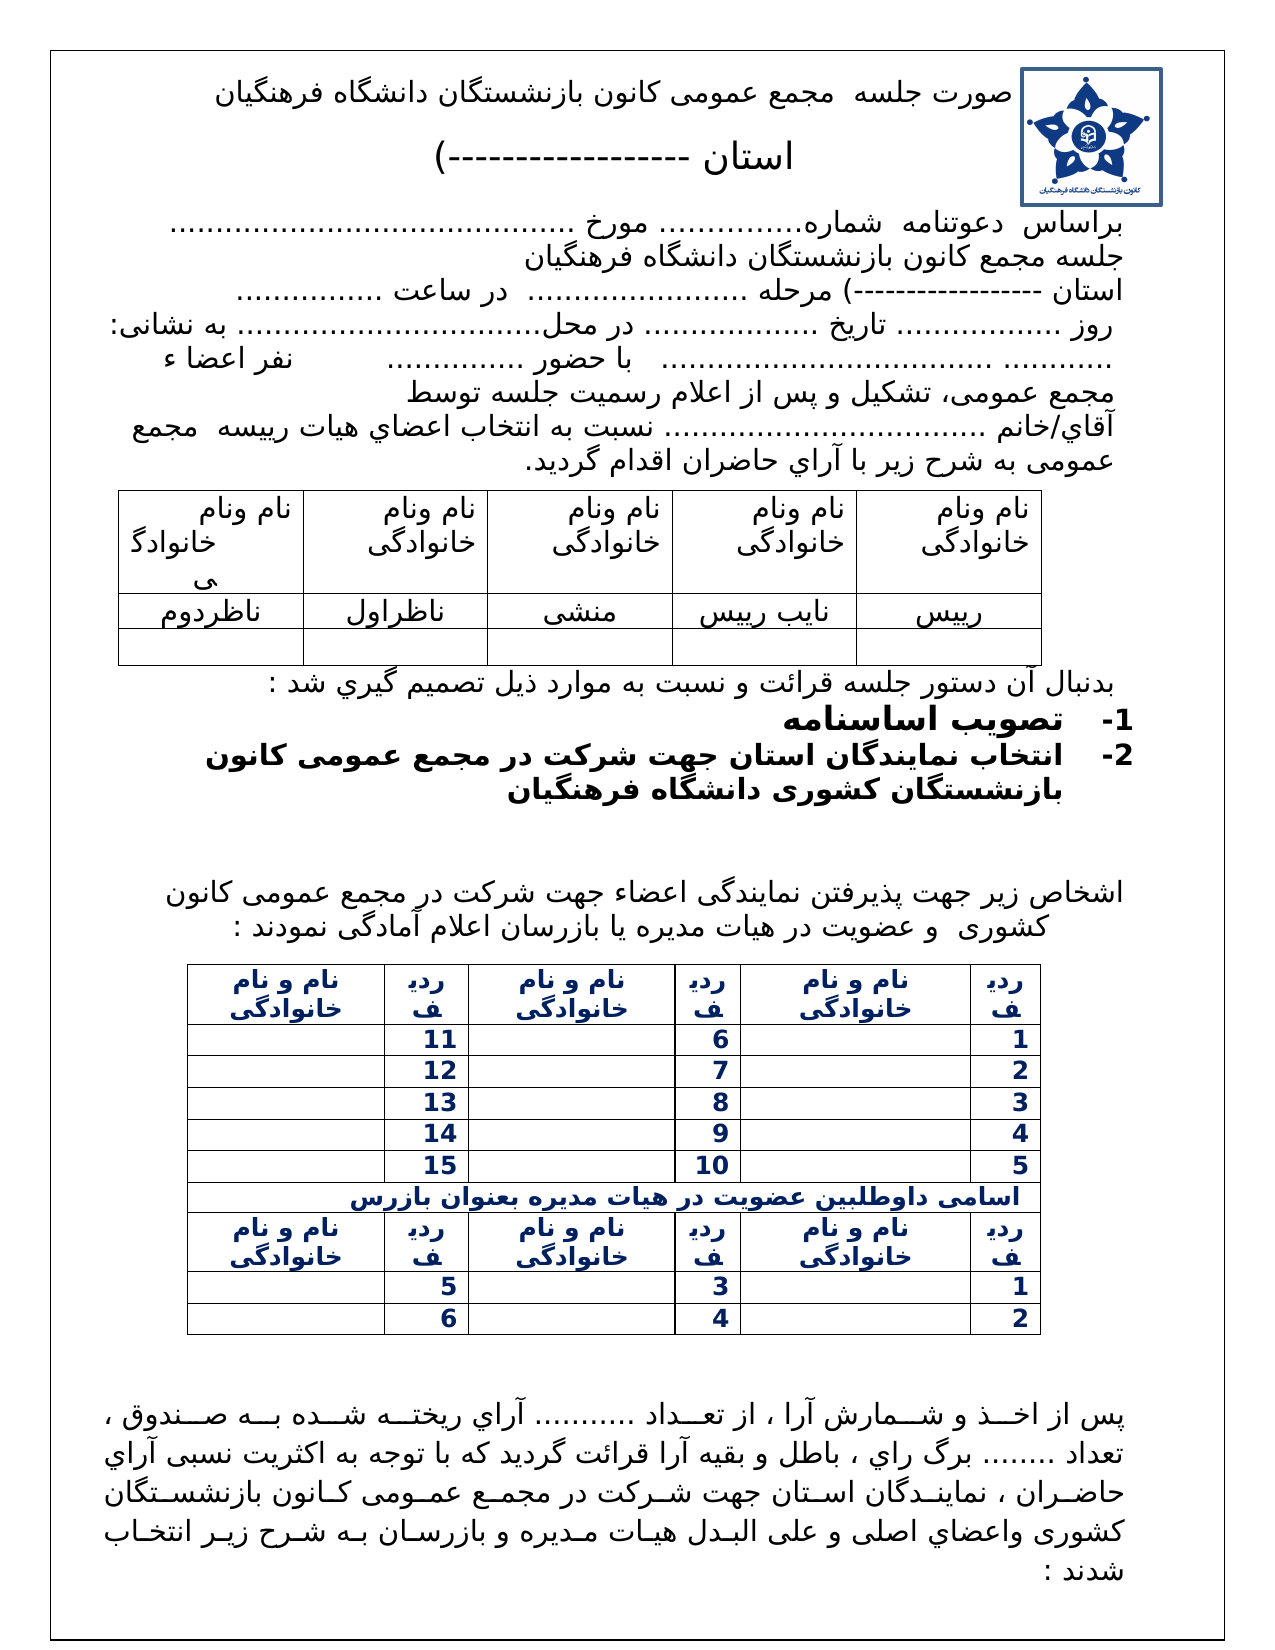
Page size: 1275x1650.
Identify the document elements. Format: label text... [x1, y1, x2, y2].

table_cell 13 [385, 1088, 468, 1118]
table_cell 4 [676, 1304, 740, 1334]
table_cell [741, 1056, 970, 1087]
table_cell [188, 1120, 384, 1150]
table_cell 5 [971, 1151, 1040, 1182]
table_cell 1 [971, 1025, 1040, 1055]
table_cell [469, 1151, 674, 1182]
table_cell [741, 1304, 970, 1334]
table_cell [741, 1272, 970, 1303]
table_cell 10 [676, 1151, 740, 1182]
table_cell [469, 1025, 674, 1055]
table_header نام و نام خانوادگی [188, 965, 384, 1024]
text استان ------------------) [103, 135, 1020, 178]
table_cell 6 [676, 1025, 740, 1055]
table_header نام ونام خانوادگی [857, 491, 1041, 593]
text استان ------------------) مرحله ........................ در ساعت ................ روز .................. تاریخ ................... در محل................................. به نشانی: ............ .................................... با حضور ............... نفر اعضا ء مجمع عمومی، تشکیل و پس از اعلام رسمیت جلسه توسط آقاي/خانم ................................... نسبت به انتخاب اعضاي هیات رییسه مجمع عمومی به شرح زیر با آراي حاضران اقدام گردید. [103, 274, 1125, 477]
table_cell ردیف [971, 1213, 1040, 1271]
table_cell [673, 629, 856, 665]
table_cell [741, 1120, 970, 1150]
table_cell نام و نام خانوادگی [188, 1213, 384, 1271]
table_cell [469, 1056, 674, 1087]
table_cell 9 [676, 1120, 740, 1150]
text صورت جلسه مجمع عمومی کانون بازنشستگان دانشگاه فرهنگیان [103, 75, 1020, 109]
picture [1024, 71, 1159, 203]
table_cell [119, 629, 303, 665]
table_cell [488, 629, 672, 665]
table_header نام ونام خانوادگی [304, 491, 487, 593]
table_cell 8 [676, 1088, 740, 1118]
table_cell رییس [857, 594, 1041, 628]
table_cell منشی [488, 594, 672, 628]
text پس از اخذ و شمارش آرا ، از تعداد ........... آراي ریخته شده به صندوق ، تعداد ........ برگ راي ، باطل و بقیه آرا قرائت گردید که با توجه به اکثریت نسبی آراي حاضران ، نمایندگان استان جهت شرکت در مجمع عمومی کانون بازنشستگان کشوری واعضاي اصلی و علی البدل هیات مدیره و بازرسان به شرح زیر انتخاب شدند : [103, 1397, 1125, 1587]
table_cell [188, 1272, 384, 1303]
table_cell ردیف [676, 1213, 740, 1271]
table_cell [188, 1304, 384, 1334]
table_cell 5 [385, 1272, 468, 1303]
table_cell [857, 629, 1041, 665]
table_cell اسامی داوطلبین عضویت در هیات مدیره بعنوان بازرس [188, 1183, 1040, 1212]
table_header ردیف [385, 965, 468, 1024]
table_cell [741, 1151, 970, 1182]
table_cell [188, 1151, 384, 1182]
table_cell 4 [971, 1120, 1040, 1150]
table_cell [469, 1120, 674, 1150]
table_header ردیف [676, 965, 740, 1024]
table_cell 2 [971, 1304, 1040, 1334]
table_cell [741, 1088, 970, 1118]
table_cell [304, 629, 487, 665]
list انتخاب نمایندگان استان جهت شرکت در مجمع عمومی کانون بازنشستگان کشوری دانشگاه فرهنگیان [103, 738, 1102, 806]
table_cell 11 [385, 1025, 468, 1055]
table_cell 1 [971, 1272, 1040, 1303]
table_header نام و نام خانوادگی [469, 965, 674, 1024]
table_header نام و نام خانوادگی [741, 965, 970, 1024]
text براساس دعوتنامه شماره…………… مورخ ............................................ جلسه مجمع کانون بازنشستگان دانشگاه فرهنگیان [103, 206, 1125, 274]
text بدنبال آن دستور جلسه قرائت و نسبت به موارد ذیل تصمیم گیري شد : [103, 666, 1125, 700]
table_cell [188, 1025, 384, 1055]
table_cell 3 [971, 1088, 1040, 1118]
table_cell نام و نام خانوادگی [469, 1213, 674, 1271]
table_cell [188, 1088, 384, 1118]
table_header ردیف [971, 965, 1040, 1024]
list تصویب اساسنامه [103, 700, 1102, 738]
table_cell 14 [385, 1120, 468, 1150]
table_cell [741, 1025, 970, 1055]
table_cell [188, 1056, 384, 1087]
table_cell ردیف [385, 1213, 468, 1271]
table_cell نام و نام خانوادگی [741, 1213, 970, 1271]
table_cell [469, 1272, 674, 1303]
text اشخاص زیر جهت پذیرفتن نمایندگی اعضاء جهت شرکت در مجمع عمومی کانون کشوری و عضویت در هیات مدیره یا بازرسان اعلام آمادگی نمودند : [103, 876, 1125, 943]
table_cell 15 [385, 1151, 468, 1182]
table_cell [469, 1088, 674, 1118]
table_cell 2 [971, 1056, 1040, 1087]
table_cell ناظراول [304, 594, 487, 628]
table_cell 12 [385, 1056, 468, 1087]
table_cell 7 [676, 1056, 740, 1087]
table_header نام ونام خانوادگی [673, 491, 856, 593]
table_cell [469, 1304, 674, 1334]
table_cell 6 [385, 1304, 468, 1334]
table_cell ناظردوم [119, 594, 303, 628]
table_header نام ونام خانوادگی [119, 491, 303, 593]
table_cell 3 [676, 1272, 740, 1303]
table_header نام ونام خانوادگی [488, 491, 672, 593]
table_cell نایب رییس [673, 594, 856, 628]
